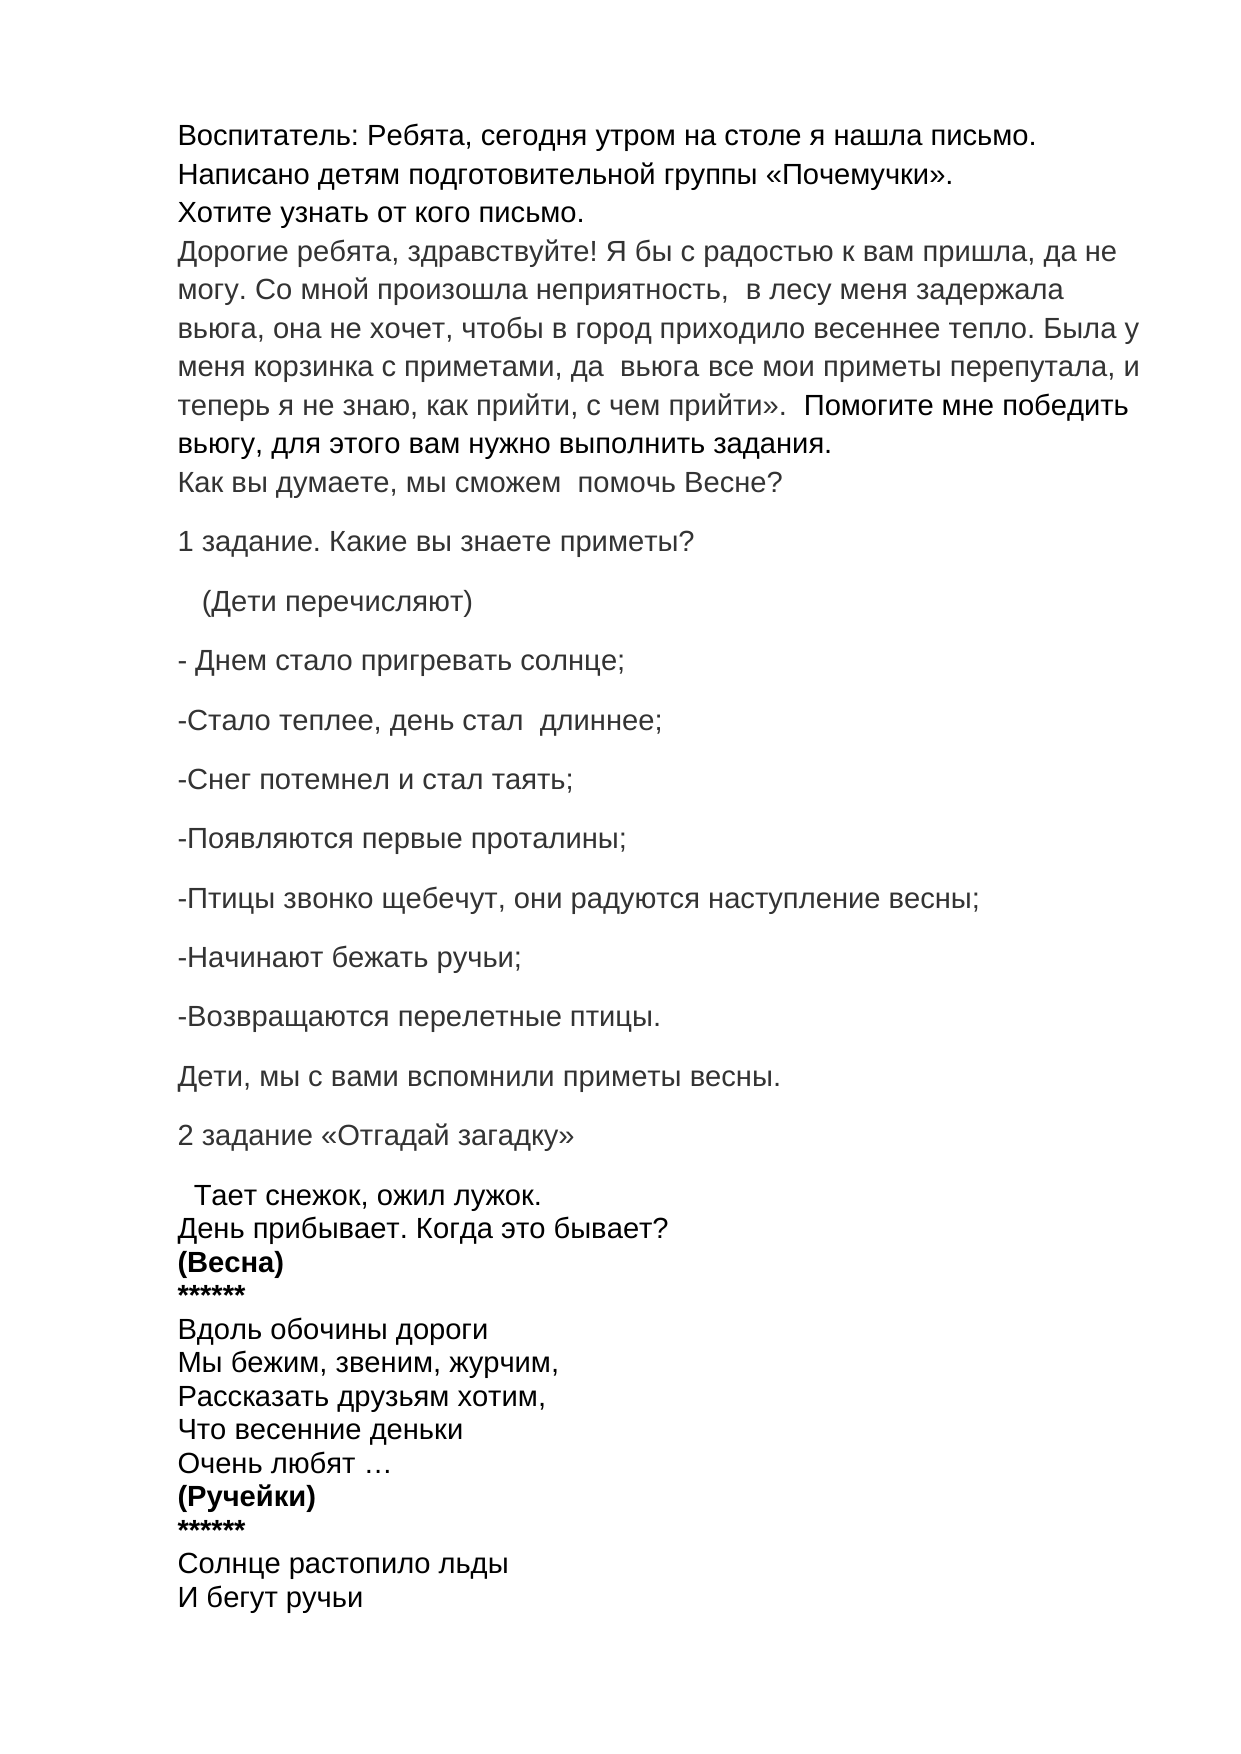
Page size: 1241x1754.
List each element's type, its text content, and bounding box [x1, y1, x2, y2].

text -Птицы звонко щебечут, они радуются наступление весны; [177, 881, 1152, 914]
text Вдоль обочины дороги Мы бежим, звеним, журчим, Рассказать друзьям хотим, Что весенние деньки Очень любят … (Ручейки) [177, 1312, 1152, 1513]
text -Появляются первые проталины; [177, 821, 1152, 855]
text ****** [177, 1278, 1152, 1312]
text -Начинают бежать ручьи; [177, 940, 1152, 973]
text -Снег потемнел и стал таять; [177, 762, 1152, 795]
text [177, 1546, 1152, 1613]
text -Стало теплее, день стал длиннее; [177, 702, 1152, 736]
text -Возвращаются перелетные птицы. [177, 999, 1152, 1033]
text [177, 118, 1152, 498]
text 2 задание «Отгадай загадку» [177, 1118, 1152, 1152]
text ****** [177, 1513, 1152, 1546]
text Тает снежок, ожил лужок. День прибывает. Когда это бывает? (Весна) [177, 1177, 1152, 1278]
text Дети, мы с вами вспомнили приметы весны. [177, 1059, 1152, 1092]
text - Днем стало пригревать солнце; [177, 643, 1152, 677]
text 1 задание. Какие вы знаете приметы? [177, 524, 1152, 558]
text (Дети перечисляют) [177, 584, 1152, 617]
